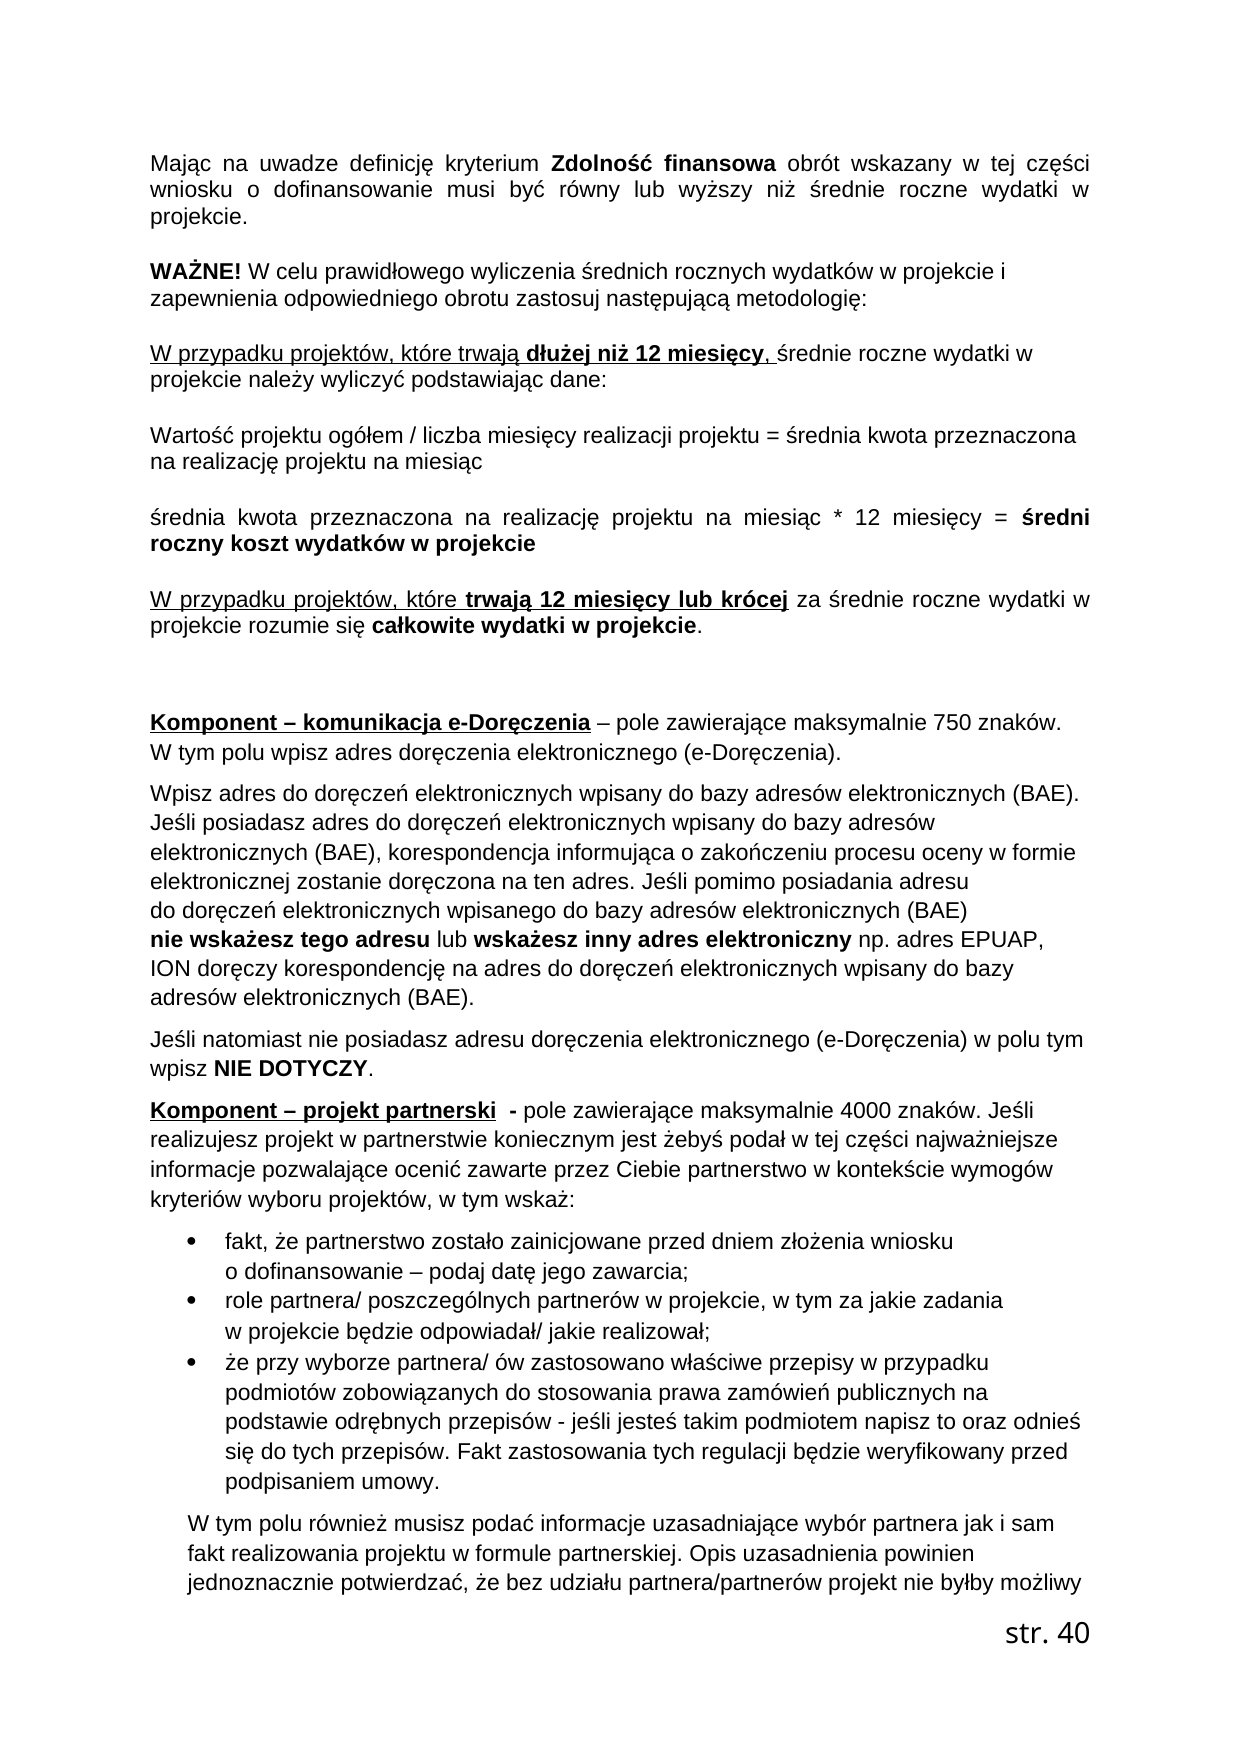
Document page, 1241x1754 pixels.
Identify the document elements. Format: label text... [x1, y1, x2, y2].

text średnia kwota przeznaczona na realizację projektu na miesiąc * 12 miesięcy = średni roczny koszt wydatków w projekcie [150, 504, 1090, 557]
list fakt, że partnerstwo zostało zainicjowane przed dniem złożenia wniosku o dofinansowanie – podaj datę jego zawarcia; [187, 1228, 1090, 1284]
text Komponent – projekt partnerski - pole zawierające maksymalnie 4000 znaków. Jeśli realizujesz projekt w partnerstwie koniecznym jest żebyś podał w tej części najważniejsze informacje pozwalające ocenić zawarte przez Ciebie partnerstwo w kontekście wymogów kryteriów wyboru projektów, w tym wskaż: [150, 1097, 1090, 1212]
text Mając na uwadze definicję kryterium Zdolność finansowa obrót wskazany w tej części wniosku o dofinansowanie musi być równy lub wyższy niż średnie roczne wydatki w projekcie. [150, 150, 1090, 229]
text Wartość projektu ogółem / liczba miesięcy realizacji projektu = średnia kwota przeznaczona na realizację projektu na miesiąc [150, 422, 1090, 475]
text Wpisz adres do doręczeń elektronicznych wpisany do bazy adresów elektronicznych (BAE). Jeśli posiadasz adres do doręczeń elektronicznych wpisany do bazy adresów elektronicznych (BAE), korespondencja informująca o zakończeniu procesu oceny w formie elektronicznej zostanie doręczona na ten adres. Jeśli pomimo posiadania adresu do doręczeń elektronicznych wpisanego do bazy adresów elektronicznych (BAE) nie wskażesz tego adresu lub wskażesz inny adres elektroniczny np. adres EPUAP, ION doręczy korespondencję na adres do doręczeń elektronicznych wpisany do bazy adresów elektronicznych (BAE). [150, 780, 1090, 1011]
text Komponent – komunikacja e-Doręczenia – pole zawierające maksymalnie 750 znaków. W tym polu wpisz adres doręczenia elektronicznego (e-Doręczenia). [150, 709, 1090, 765]
text W przypadku projektów, które trwają dłużej niż 12 miesięcy, średnie roczne wydatki w projekcie należy wyliczyć podstawiając dane: [150, 340, 1090, 393]
list role partnera/ poszczególnych partnerów w projekcie, w tym za jakie zadania w projekcie będzie odpowiadał/ jakie realizował; [187, 1287, 1090, 1345]
text WAŻNE! W celu prawidłowego wyliczenia średnich rocznych wydatków w projekcie i zapewnienia odpowiedniego obrotu zastosuj następującą metodologię: [150, 258, 1090, 311]
list że przy wyborze partnera/ ów zastosowano właściwe przepisy w przypadku podmiotów zobowiązanych do stosowania prawa zamówień publicznych na podstawie odrębnych przepisów - jeśli jesteś takim podmiotem napisz to oraz odnieś się do tych przepisów. Fakt zastosowania tych regulacji będzie weryfikowany przed podpisaniem umowy. [187, 1349, 1090, 1494]
text W przypadku projektów, które trwają 12 miesięcy lub krócej za średnie roczne wydatki w projekcie rozumie się całkowite wydatki w projekcie. [150, 586, 1090, 638]
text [187, 1510, 1090, 1596]
text Jeśli natomiast nie posiadasz adresu doręczenia elektronicznego (e-Doręczenia) w polu tym wpisz NIE DOTYCZY. [150, 1026, 1090, 1081]
